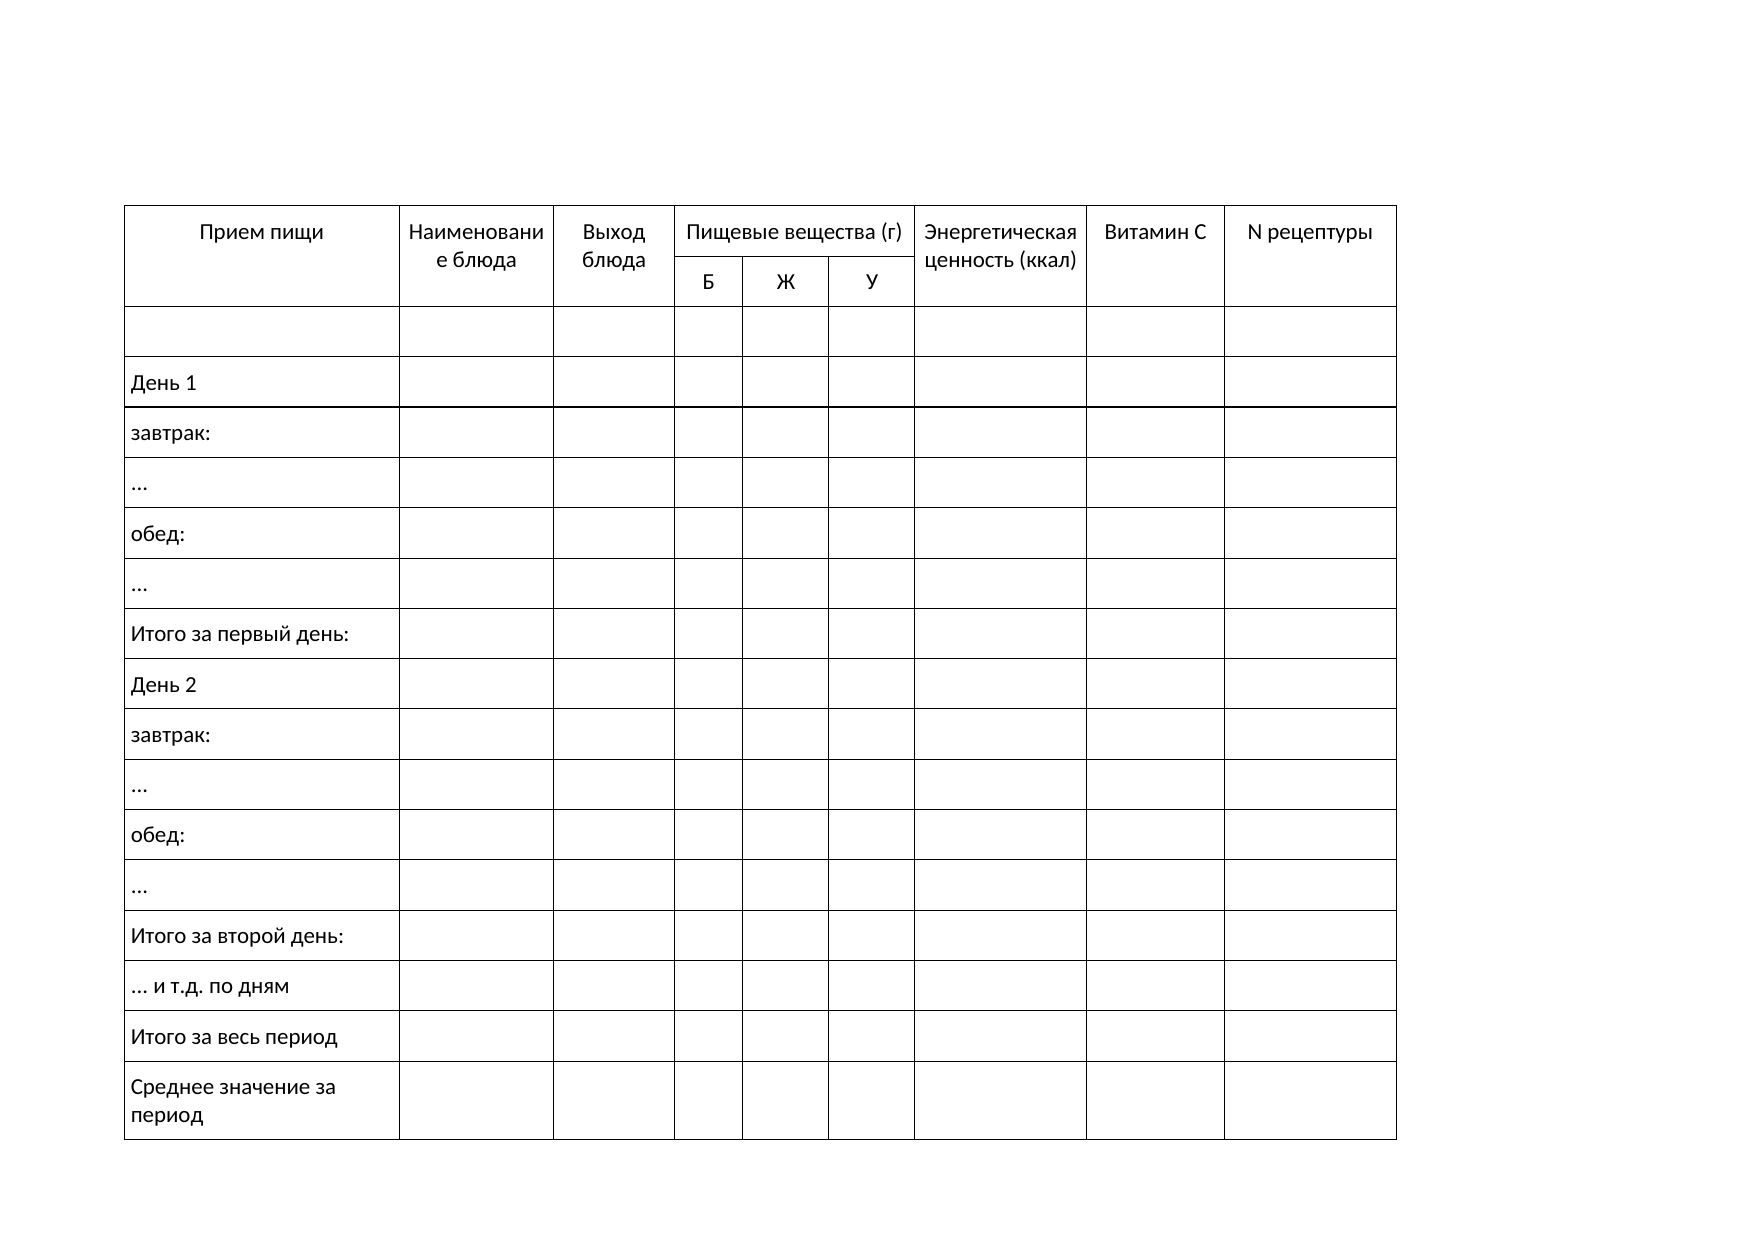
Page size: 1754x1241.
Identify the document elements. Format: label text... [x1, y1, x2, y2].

table_cell [400, 508, 553, 557]
table_header Витамин C [1087, 206, 1224, 306]
table_cell [1225, 307, 1396, 356]
table_cell [675, 1011, 742, 1061]
table_cell [1225, 860, 1396, 909]
table_cell [675, 810, 742, 859]
table_cell [554, 760, 674, 809]
table_cell [1225, 911, 1396, 960]
table_cell [675, 307, 742, 356]
table_cell Среднее значение за период [125, 1062, 399, 1139]
table_cell [1225, 1062, 1396, 1139]
table_cell [1225, 458, 1396, 507]
table_cell [1087, 559, 1224, 608]
table_cell [554, 810, 674, 859]
table_cell [554, 307, 674, 356]
table_cell [915, 760, 1086, 809]
table_header Прием пищи [125, 206, 399, 306]
table_cell [1087, 860, 1224, 909]
table_cell [743, 458, 828, 507]
table_cell День 1 [125, 357, 399, 406]
table_cell [829, 307, 914, 356]
table_cell [675, 911, 742, 960]
table_cell Итого за весь период [125, 1011, 399, 1061]
table_cell [1087, 609, 1224, 658]
table_cell [1087, 408, 1224, 457]
table_cell [554, 911, 674, 960]
table_cell [829, 408, 914, 457]
table_cell [554, 609, 674, 658]
table_cell [1225, 659, 1396, 708]
table_cell [743, 357, 828, 406]
table_cell [554, 408, 674, 457]
table_cell [554, 458, 674, 507]
table_cell [743, 559, 828, 608]
table_cell [915, 1011, 1086, 1061]
table_cell [743, 860, 828, 909]
table_cell [1087, 760, 1224, 809]
table_cell [915, 810, 1086, 859]
table_cell ... [125, 559, 399, 608]
table_cell [1225, 357, 1396, 406]
table_cell [675, 357, 742, 406]
table_header Энергетическая ценность (ккал) [915, 206, 1086, 306]
table_cell У [829, 257, 914, 306]
table_cell [554, 659, 674, 708]
table_cell [915, 408, 1086, 457]
table_cell [829, 559, 914, 608]
table_cell [743, 911, 828, 960]
table_cell [915, 1062, 1086, 1139]
table_cell Ж [743, 257, 828, 306]
table_cell [1225, 408, 1396, 457]
table_cell [1225, 559, 1396, 608]
table_cell [675, 458, 742, 507]
table_cell [829, 659, 914, 708]
table_header Пищевые вещества (г) [675, 206, 914, 256]
table_cell [743, 659, 828, 708]
table_cell [400, 357, 553, 406]
table_cell [915, 659, 1086, 708]
table_header N рецептуры [1225, 206, 1396, 306]
table_cell [675, 508, 742, 557]
table_cell [554, 709, 674, 759]
table_cell обед: [125, 508, 399, 557]
table_cell [829, 508, 914, 557]
table_cell Б [675, 257, 742, 306]
table_cell [743, 1011, 828, 1061]
table_cell [1225, 508, 1396, 557]
table_cell [915, 307, 1086, 356]
table_cell [1087, 1011, 1224, 1061]
table_cell [1087, 810, 1224, 859]
table_cell [554, 1062, 674, 1139]
table_cell [1087, 307, 1224, 356]
table_cell обед: [125, 810, 399, 859]
table_cell [1087, 911, 1224, 960]
table_cell [400, 458, 553, 507]
table_cell [554, 559, 674, 608]
table_cell [1225, 760, 1396, 809]
table_cell [1225, 709, 1396, 759]
table_cell ... и т.д. по дням [125, 961, 399, 1010]
table_cell [915, 559, 1086, 608]
table_cell [400, 1062, 553, 1139]
table_cell [915, 508, 1086, 557]
table_cell [675, 609, 742, 658]
table_cell [829, 609, 914, 658]
table_cell [400, 609, 553, 658]
table_cell ... [125, 860, 399, 909]
table_cell [675, 961, 742, 1010]
table_cell [675, 1062, 742, 1139]
table_cell [829, 458, 914, 507]
table_cell [829, 760, 914, 809]
table_cell [915, 911, 1086, 960]
table_cell [554, 860, 674, 909]
table_cell [125, 307, 399, 356]
table_cell [400, 709, 553, 759]
table_cell [1087, 659, 1224, 708]
table_cell [675, 408, 742, 457]
table_cell [743, 1062, 828, 1139]
table_cell [1087, 961, 1224, 1010]
table_cell [743, 408, 828, 457]
table_cell [675, 709, 742, 759]
table_cell [829, 911, 914, 960]
table_cell [554, 508, 674, 557]
table_cell [675, 659, 742, 708]
table_cell [400, 961, 553, 1010]
table_cell завтрак: [125, 709, 399, 759]
table_cell [1225, 1011, 1396, 1061]
table_cell [554, 357, 674, 406]
table_cell [915, 860, 1086, 909]
table_cell [915, 961, 1086, 1010]
table_cell [400, 408, 553, 457]
table_cell [743, 961, 828, 1010]
table_cell [915, 458, 1086, 507]
table_cell [400, 860, 553, 909]
table_cell [743, 508, 828, 557]
table_cell [829, 961, 914, 1010]
table_cell [1225, 810, 1396, 859]
table_cell [1087, 458, 1224, 507]
table_cell [829, 860, 914, 909]
table_cell [743, 810, 828, 859]
table_cell [743, 307, 828, 356]
table_cell [1087, 709, 1224, 759]
table_cell [400, 1011, 553, 1061]
table_cell ... [125, 458, 399, 507]
table_cell [915, 709, 1086, 759]
table_cell [743, 609, 828, 658]
table_cell [829, 1062, 914, 1139]
table_cell [743, 760, 828, 809]
table_cell [829, 810, 914, 859]
table_cell [400, 760, 553, 809]
table_cell [829, 1011, 914, 1061]
table_header Наименование блюда [400, 206, 553, 306]
table_cell [400, 559, 553, 608]
table_cell Итого за первый день: [125, 609, 399, 658]
table_cell [915, 609, 1086, 658]
table_cell [1087, 508, 1224, 557]
table_cell [829, 709, 914, 759]
table_cell ... [125, 760, 399, 809]
table_cell [400, 911, 553, 960]
table_cell [675, 559, 742, 608]
table_cell [743, 709, 828, 759]
table_cell [1225, 609, 1396, 658]
table_cell [675, 760, 742, 809]
table_cell Итого за второй день: [125, 911, 399, 960]
table_cell [1225, 961, 1396, 1010]
table_cell [1087, 1062, 1224, 1139]
table_header Выход блюда [554, 206, 674, 306]
table_cell [915, 357, 1086, 406]
table_cell [829, 357, 914, 406]
table_cell День 2 [125, 659, 399, 708]
table_cell [400, 659, 553, 708]
table_cell [554, 1011, 674, 1061]
table_cell [1087, 357, 1224, 406]
table_cell [400, 307, 553, 356]
table_cell [675, 860, 742, 909]
table_cell завтрак: [125, 408, 399, 457]
table_cell [554, 961, 674, 1010]
table_cell [400, 810, 553, 859]
